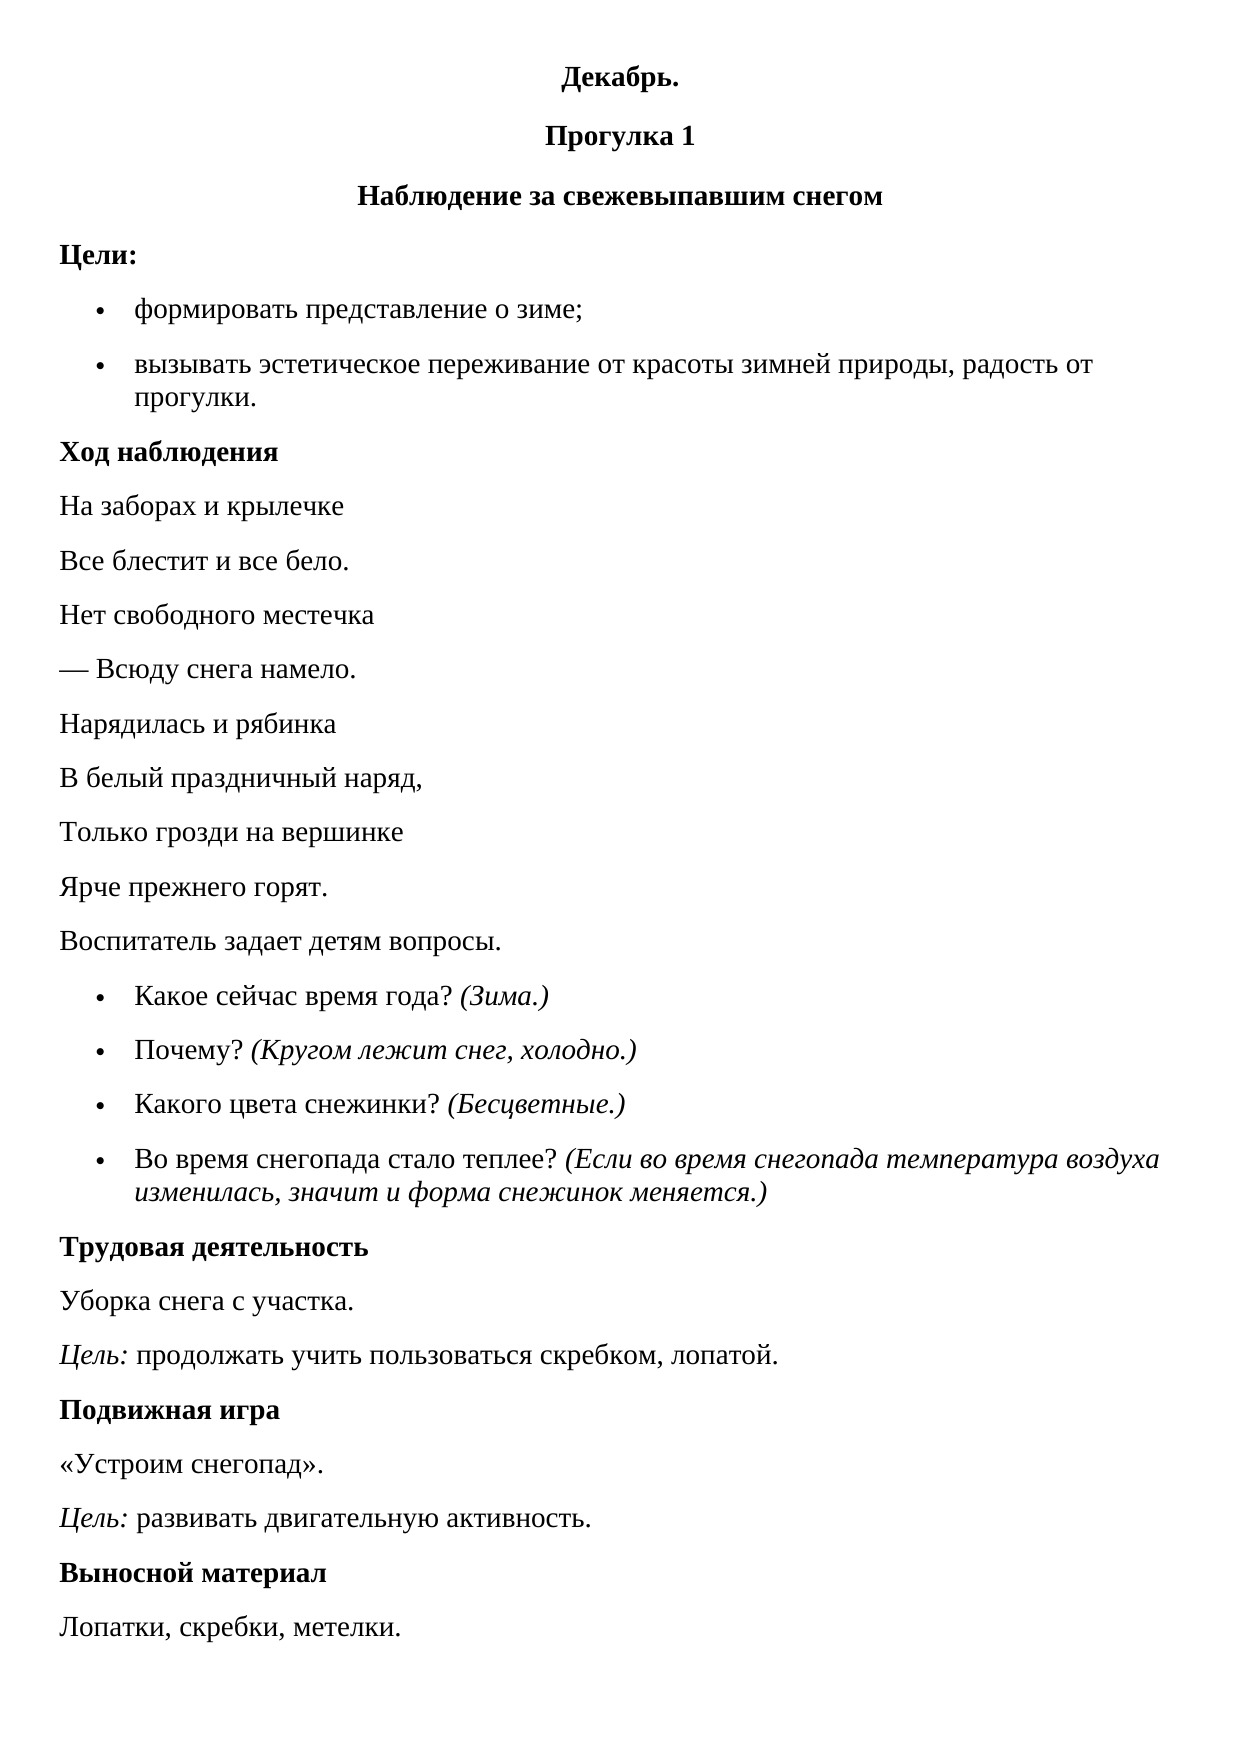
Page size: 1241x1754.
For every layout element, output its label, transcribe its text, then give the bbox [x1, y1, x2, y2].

text Выносной материал [59, 1555, 1181, 1588]
text Цели: [59, 237, 1181, 271]
text Уборка снега с участка. [59, 1283, 1181, 1317]
list вызывать эстетическое переживание от красоты зимней природы, радость от прогулки. [97, 346, 1181, 413]
text Нарядилась и рябинка [59, 706, 1181, 739]
text Ход наблюдения [59, 434, 1181, 467]
text Нет свободного местечка [59, 597, 1181, 631]
text Лопатки, скребки, метелки. [59, 1609, 1181, 1643]
text Цель: продолжать учить пользоваться скребком, лопатой. [59, 1337, 1181, 1371]
text Подвижная игра [59, 1392, 1181, 1425]
text Все блестит и все бело. [59, 543, 1181, 576]
list Какого цвета снежинки? (Бесцветные.) [97, 1086, 1181, 1120]
text В белый праздничный наряд, [59, 760, 1181, 794]
text Ярче прежнего горят. [59, 869, 1181, 902]
list Во время снегопада стало теплее? (Если во время снегопада температура воздуха изменилась, значит и форма снежинок меняется.) [97, 1141, 1181, 1208]
text «Устроим снегопад». [59, 1446, 1181, 1480]
text Прогулка 1 [59, 118, 1181, 152]
list Почему? (Кругом лежит снег, холодно.) [97, 1032, 1181, 1066]
text Только грозди на вершинке [59, 814, 1181, 848]
list Какое сейчас время года? (Зима.) [97, 978, 1181, 1011]
text Наблюдение за свежевыпавшим снегом [59, 178, 1181, 211]
text На заборах и крылечке [59, 488, 1181, 522]
text Трудовая деятельность [59, 1229, 1181, 1262]
text Цель: развивать двигательную активность. [59, 1501, 1181, 1534]
text — Всюду снега намело. [59, 651, 1181, 685]
text Воспитатель задает детям вопросы. [59, 923, 1181, 957]
list формировать представление о зиме; [97, 292, 1181, 325]
text Декабрь. [59, 59, 1181, 93]
